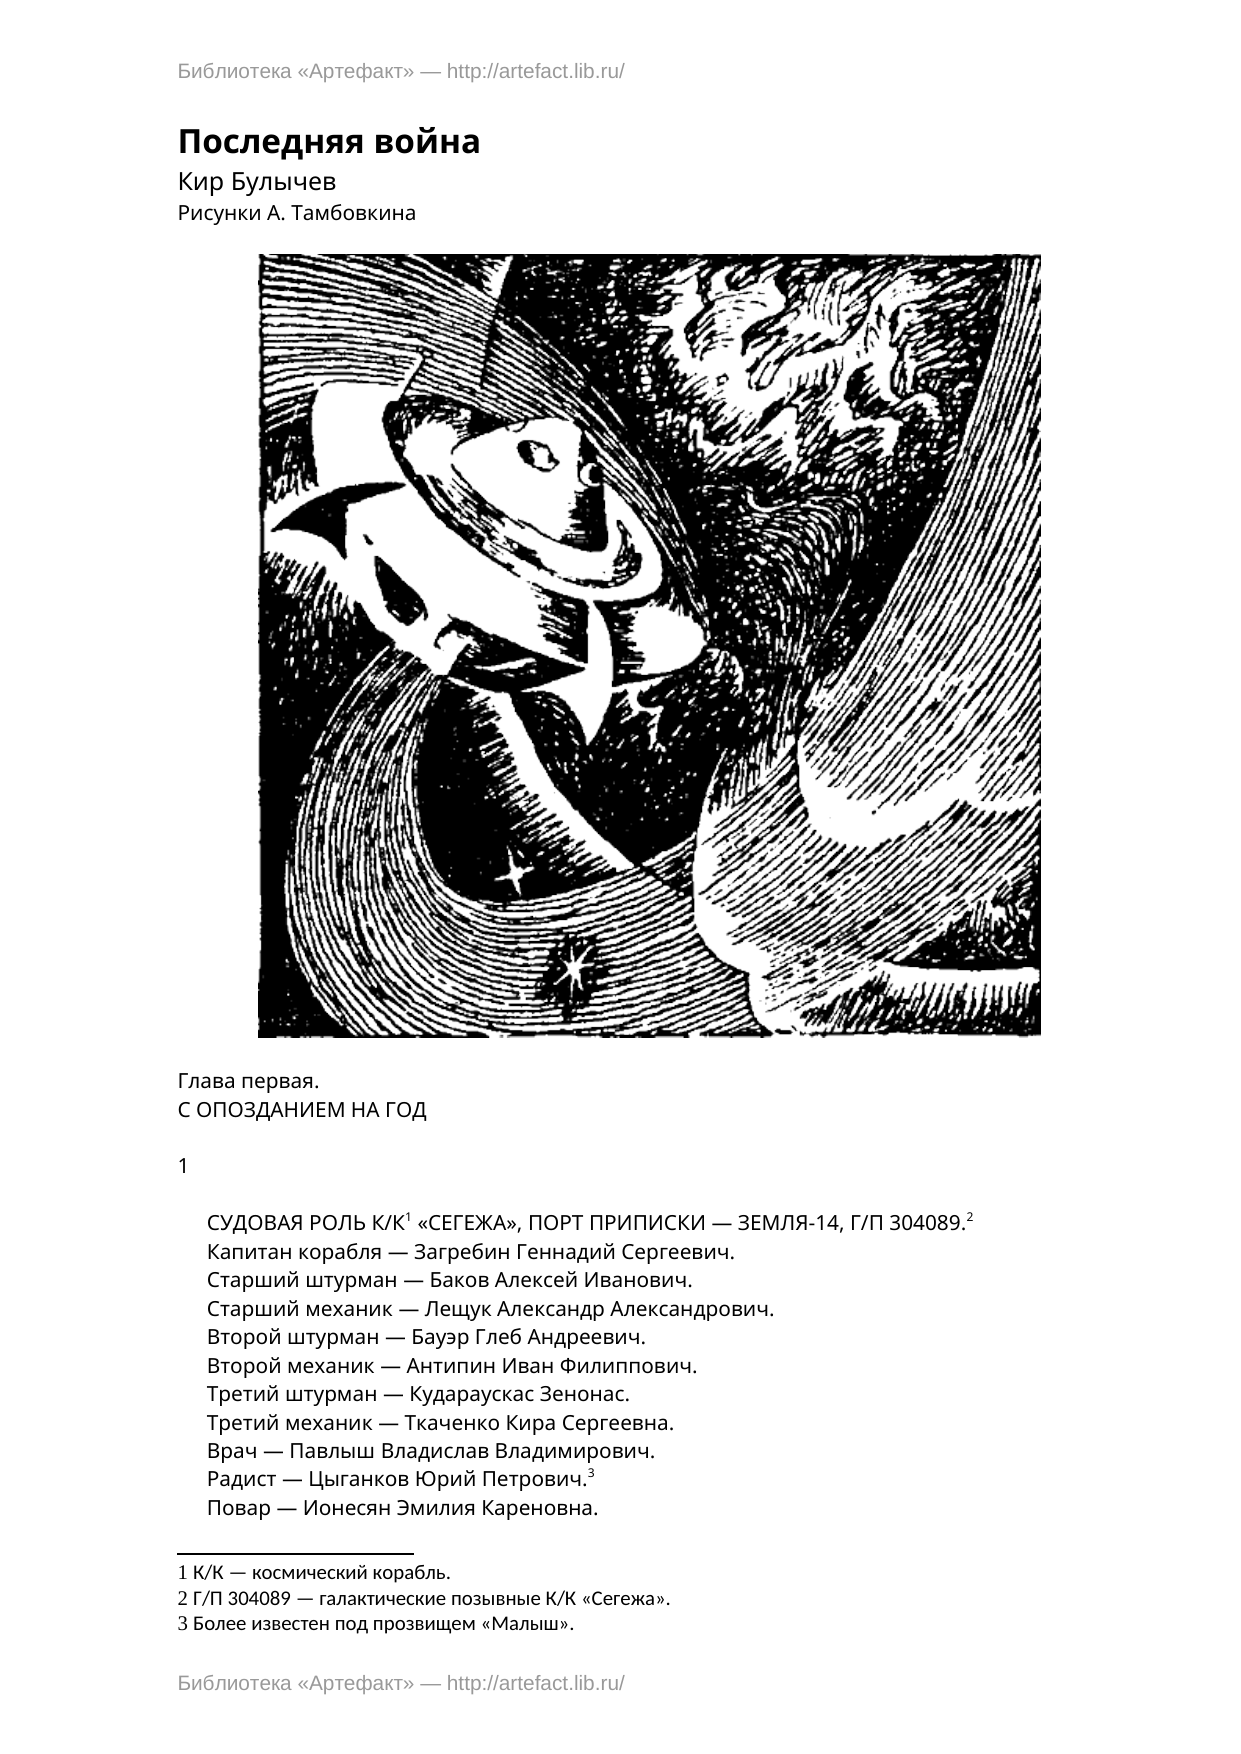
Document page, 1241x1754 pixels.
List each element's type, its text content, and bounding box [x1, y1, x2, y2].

text Второй механик — Антипин Иван Филиппович. [177, 1351, 1122, 1379]
text СУДОВАЯ РОЛЬ К/К «СЕГЕЖА», ПОРТ ПРИПИСКИ — ЗЕМЛЯ-14, Г/П 304089. [177, 1208, 1122, 1237]
text Старший механик — Лещук Александр Александрович. [177, 1294, 1122, 1322]
text Второй штурман — Бауэр Глеб Андреевич. [177, 1322, 1122, 1351]
picture [258, 254, 1041, 1038]
text Третий механик — Ткаченко Кира Сергеевна. [177, 1408, 1122, 1436]
text Капитан корабля — Загребин Геннадий Сергеевич. [177, 1237, 1122, 1265]
text Врач — Павлыш Владислав Владимирович. [177, 1436, 1122, 1464]
subtitle С ОПОЗДАНИЕМ НА ГОД [177, 1095, 1122, 1123]
text Рисунки А. Тамбовкина [177, 198, 1122, 226]
text Третий штурман — Кудараускас Зенонас. [177, 1379, 1122, 1408]
subtitle Кир Булычев [177, 163, 1122, 198]
text Радист — Цыганков Юрий Петрович. [177, 1464, 1122, 1493]
subtitle Последняя война [177, 118, 1122, 163]
subtitle Глава первая. [177, 1066, 1122, 1095]
subtitle 1 [177, 1152, 1122, 1180]
text Повар — Ионесян Эмилия Кареновна. [177, 1493, 1122, 1521]
text Старший штурман — Баков Алексей Иванович. [177, 1265, 1122, 1294]
